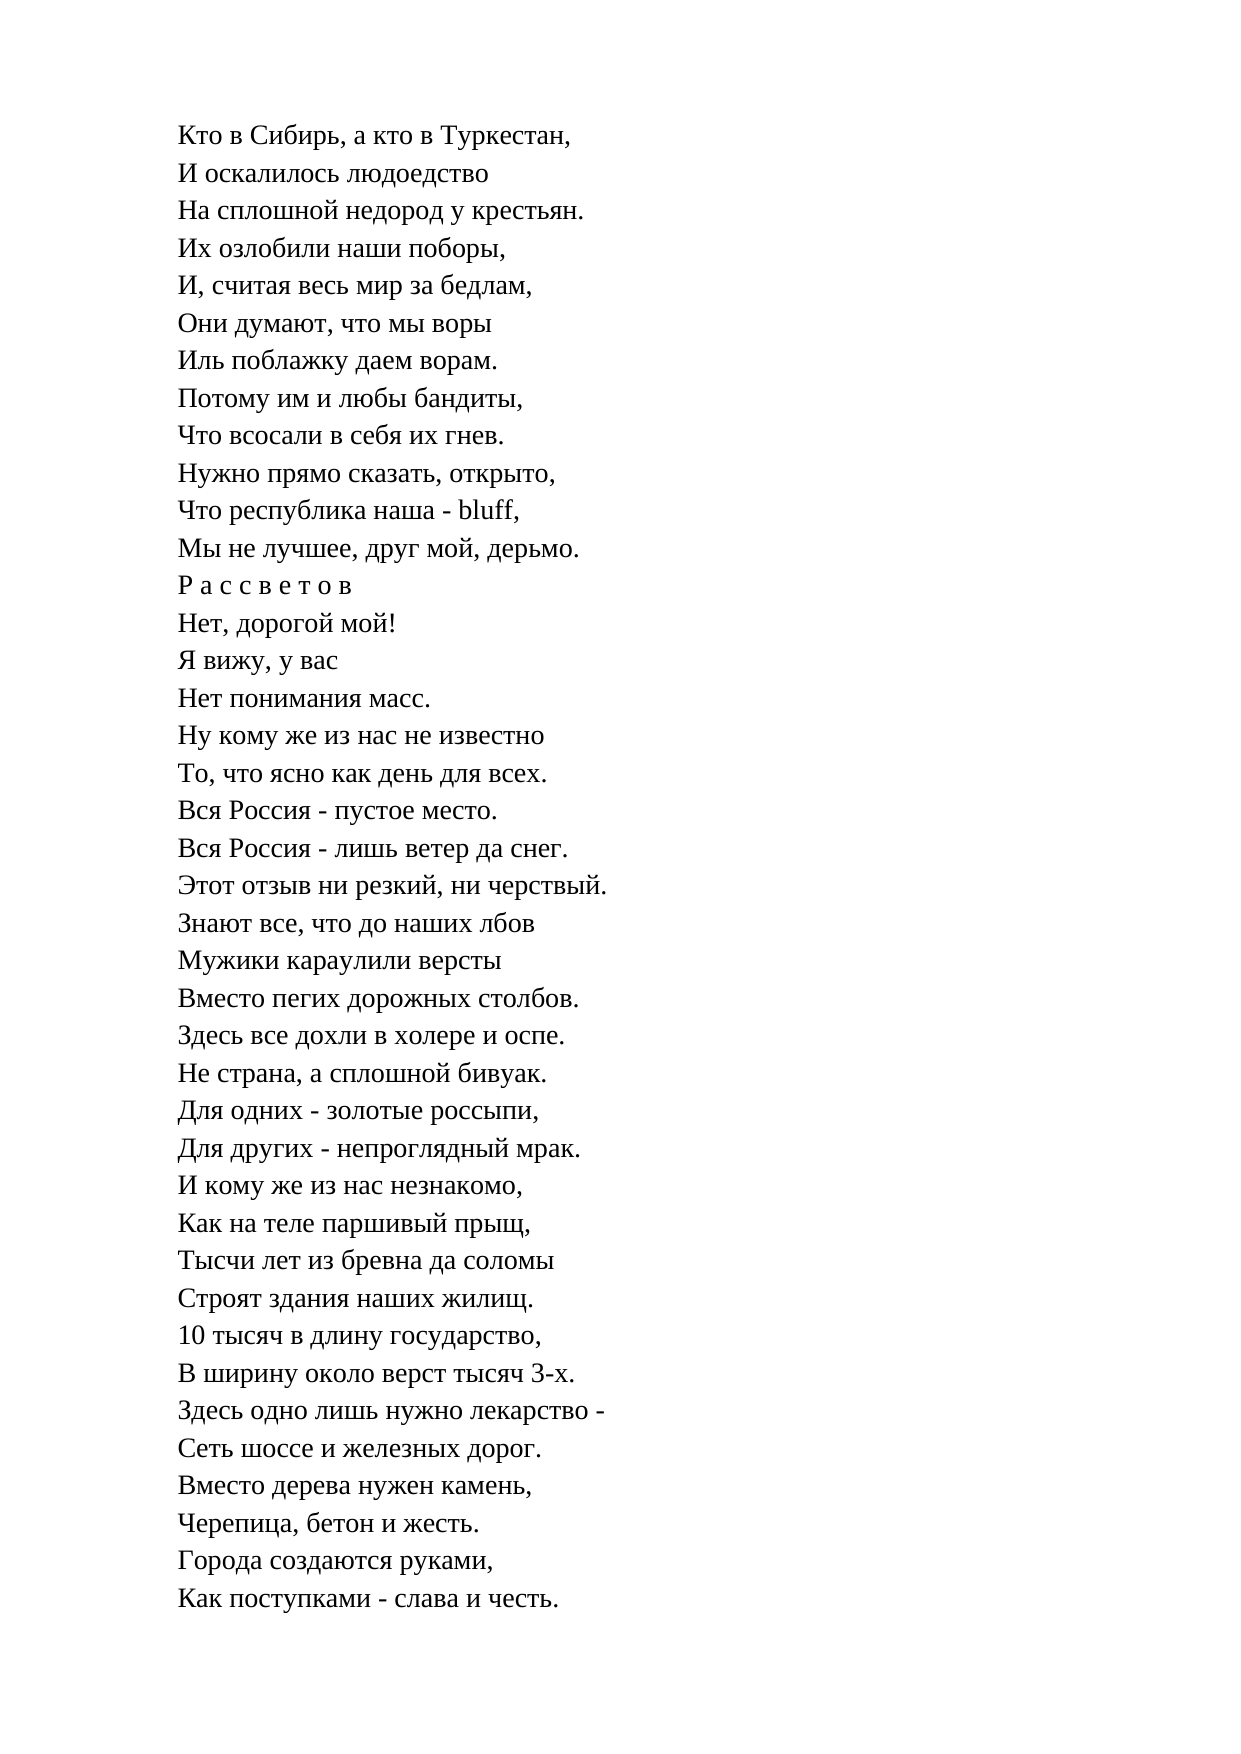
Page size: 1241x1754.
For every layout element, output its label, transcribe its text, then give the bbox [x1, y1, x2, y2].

text Тысчи лет из бревна да соломы [177, 1243, 1152, 1276]
text Знают все, что до наших лбов [177, 906, 1152, 938]
text Они думают, что мы воры [177, 306, 1152, 338]
text Нет понимания масс. [177, 681, 1152, 713]
text Вся Россия - лишь ветер да снег. [177, 831, 1152, 863]
text Как на теле паршивый прыщ, [177, 1206, 1152, 1238]
text Строят здания наших жилищ. [177, 1281, 1152, 1313]
text Города создаются руками, [177, 1543, 1152, 1576]
text Ну кому же из нас не известно [177, 718, 1152, 751]
text Здесь все дохли в холере и оспе. [177, 1018, 1152, 1051]
text Что всосали в себя их гнев. [177, 418, 1152, 451]
text Кто в Сибирь, а кто в Туркестан, [177, 118, 1152, 151]
text Для других - непроглядный мрак. [177, 1131, 1152, 1163]
text Их озлобили наши поборы, [177, 231, 1152, 263]
text Для одних - золотые россыпи, [177, 1093, 1152, 1126]
text Этот отзыв ни резкий, ни черствый. [177, 868, 1152, 901]
text И оскалилось людоедство [177, 156, 1152, 188]
text Вся Россия - пустое место. [177, 793, 1152, 826]
text То, что ясно как день для всех. [177, 756, 1152, 788]
text Не страна, а сплошной бивуак. [177, 1056, 1152, 1088]
text И, считая весь мир за бедлам, [177, 268, 1152, 301]
text Сеть шоссе и железных дорог. [177, 1431, 1152, 1463]
text Р а с с в е т о в [177, 568, 1152, 601]
text В ширину около верст тысяч 3-х. [177, 1356, 1152, 1388]
text На сплошной недород у крестьян. [177, 193, 1152, 226]
text Как поступками - слава и честь. [177, 1581, 1152, 1613]
text 10 тысяч в длину государство, [177, 1318, 1152, 1351]
text Здесь одно лишь нужно лекарство - [177, 1393, 1152, 1426]
text Что республика наша - bluff, [177, 493, 1152, 526]
text И кому же из нас незнакомо, [177, 1168, 1152, 1201]
text Вместо дерева нужен камень, [177, 1468, 1152, 1501]
text Я вижу, у вас [177, 643, 1152, 676]
text Нет, дорогой мой! [177, 606, 1152, 638]
text Нужно прямо сказать, открыто, [177, 456, 1152, 488]
text Черепица, бетон и жесть. [177, 1506, 1152, 1538]
text Вместо пегих дорожных столбов. [177, 981, 1152, 1013]
text Мужики караулили версты [177, 943, 1152, 976]
text Мы не лучшее, друг мой, дерьмо. [177, 531, 1152, 563]
text Потому им и любы бандиты, [177, 381, 1152, 413]
text Иль поблажку даем ворам. [177, 343, 1152, 376]
